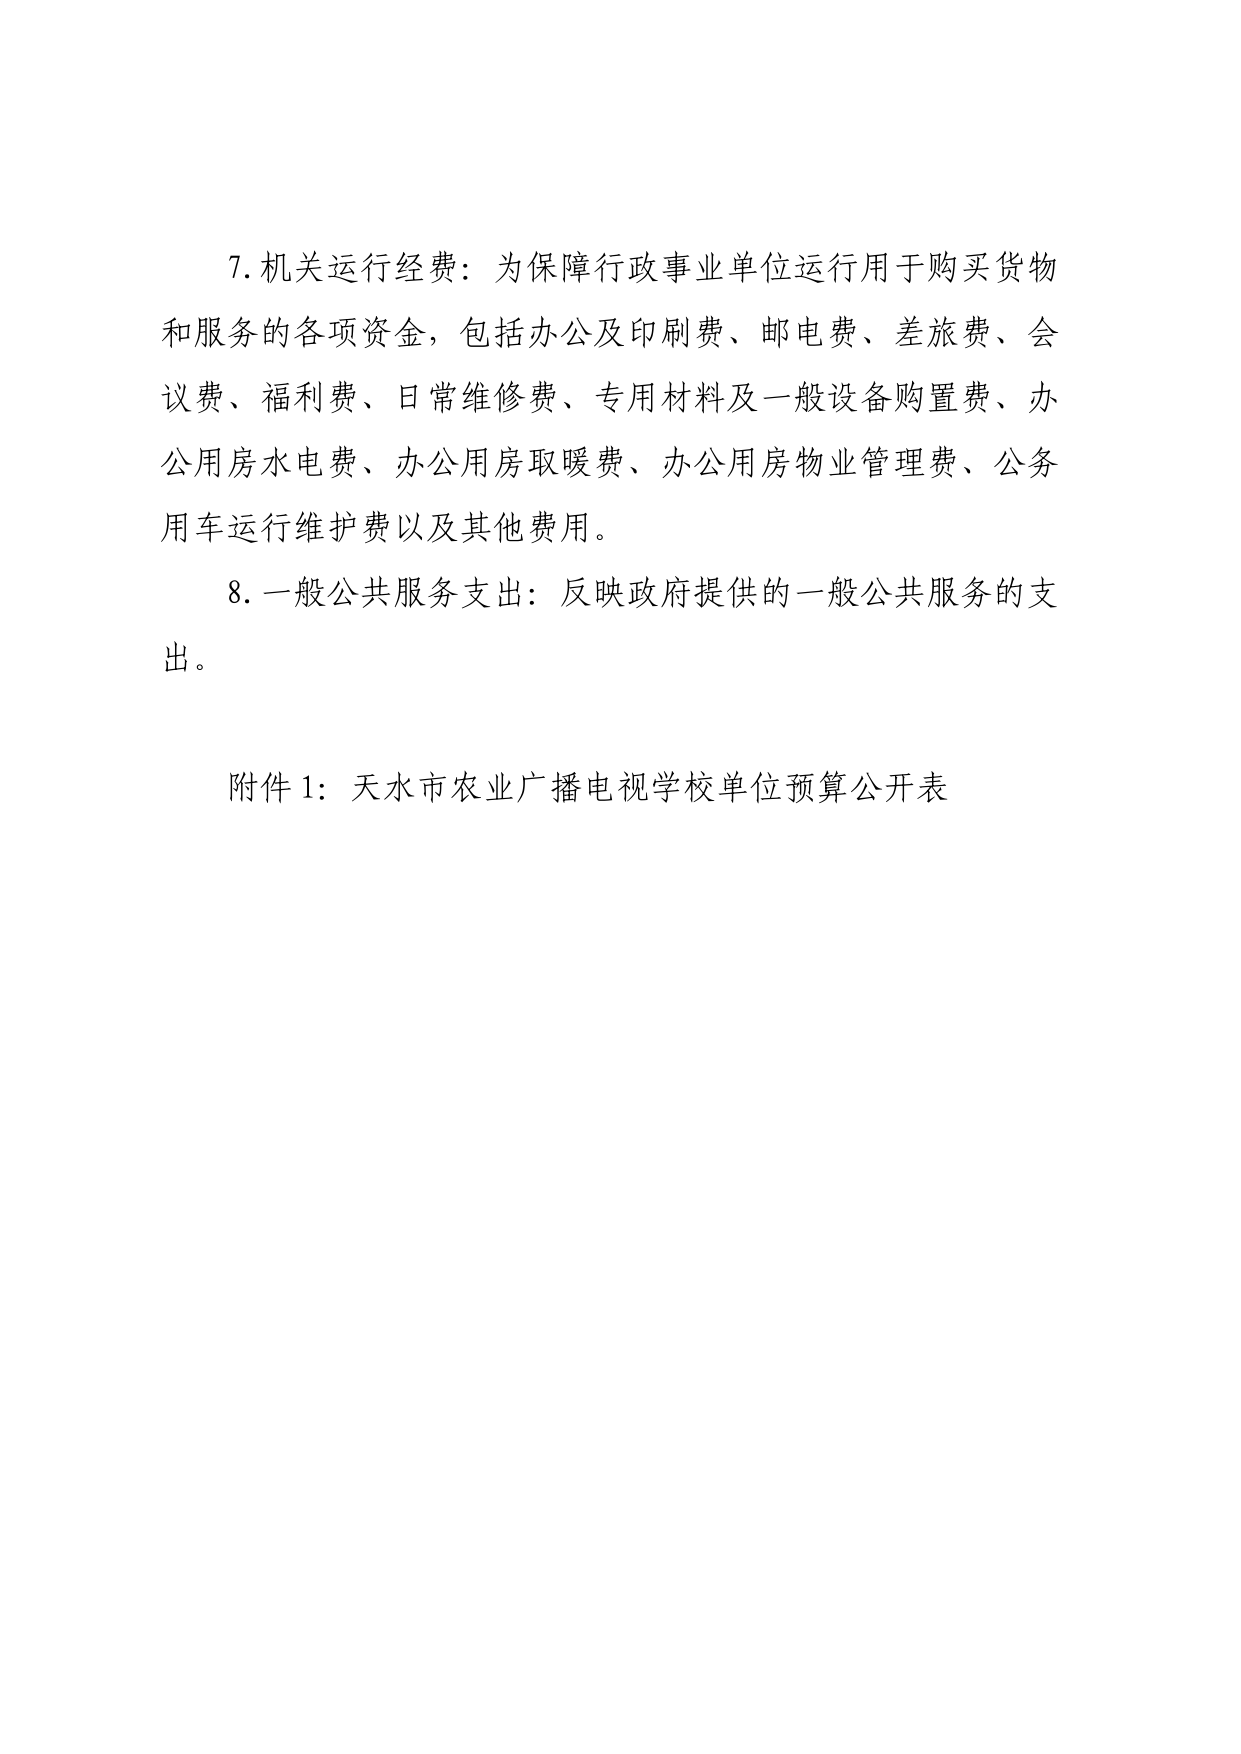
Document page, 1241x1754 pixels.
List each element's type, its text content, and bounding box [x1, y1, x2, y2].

text 附件1：天水市农业广播电视学校单位预算公开表 [159, 753, 1081, 818]
text 7.机关运行经费：为保障行政事业单位运行用于购买货物和服务的各项资金，包括办公及印刷费、邮电费、差旅费、会议费、福利费、日常维修费、专用材料及一般设备购置费、办公用房水电费、办公用房取暖费、办公用房物业管理费、公务用车运行维护费以及其他费用。 [159, 233, 1081, 558]
text 8.一般公共服务支出：反映政府提供的一般公共服务的支出。 [159, 558, 1081, 688]
